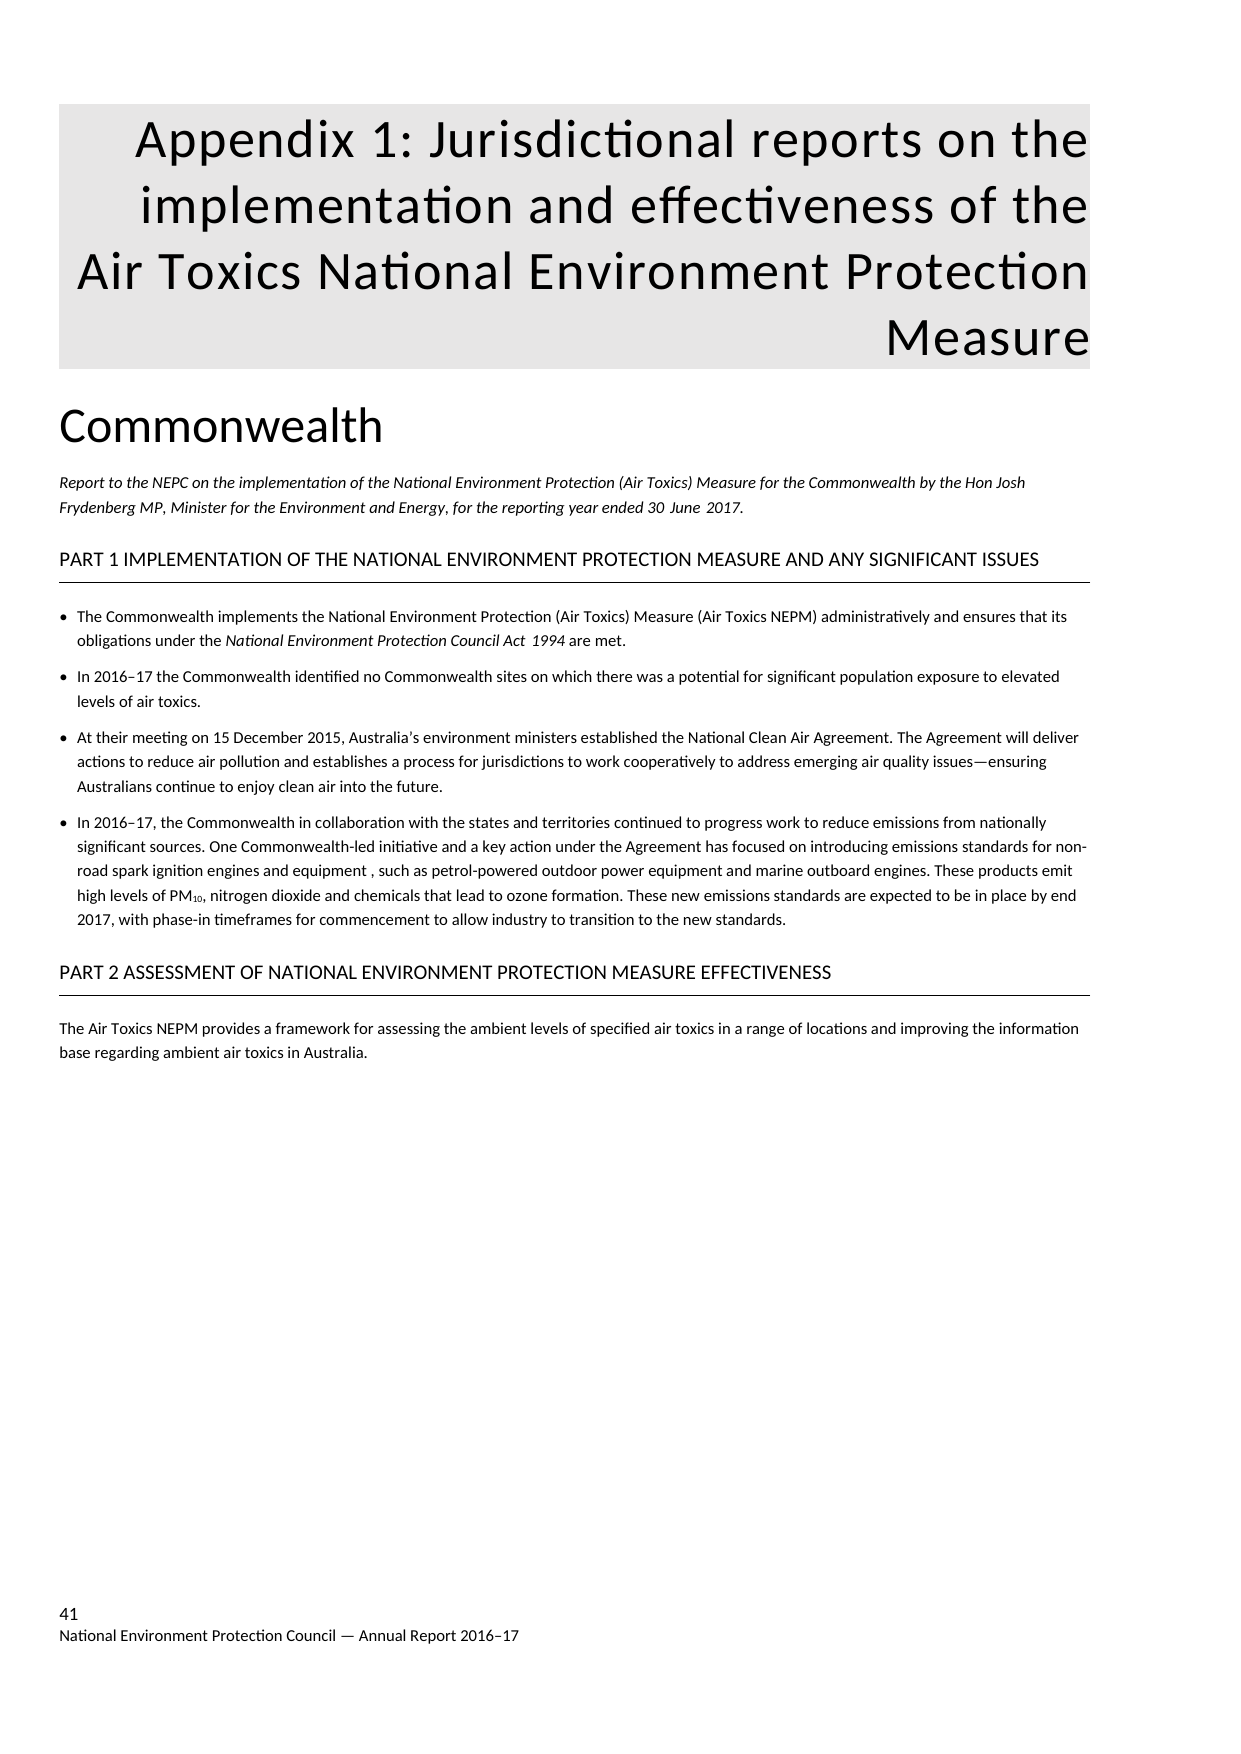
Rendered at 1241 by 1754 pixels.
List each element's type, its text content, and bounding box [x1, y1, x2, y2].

text • The Commonwealth implements the National Environment Protection (Air Toxics) Measure (Air Toxics NEPM) administratively and ensures that its obligations under the National Environment Protection Council Act 1994 are met. [59, 606, 1090, 651]
text Report to the NEPC on the implementation of the National Environment Protection (Air Toxics) Measure for the Commonwealth by the Hon Josh Frydenberg MP, Minister for the Environment and Energy, for the reporting year ended 30 June 2017. [59, 473, 1090, 517]
text PART 1 Implementation of the National Environment Protection Measure and any significant issues [59, 546, 1090, 582]
text • At their meeting on 15 December 2015, Australia’s environment ministers established the National Clean Air Agreement. The Agreement will deliver actions to reduce air pollution and establishes a process for jurisdictions to work cooperatively to address emerging air quality issues—ensuring Australians continue to enjoy clean air into the future. [59, 727, 1090, 796]
text • In 2016–17 the Commonwealth identified no Commonwealth sites on which there was a potential for significant population exposure to elevated levels of air toxics. [59, 667, 1090, 711]
text PART 2 Assessment of National Environment Protection Measure effectiveness [59, 959, 1090, 995]
subtitle Appendix 1: Jurisdictional reports on the implementation and effectiveness of the Air Toxics National Environment Protection Measure [59, 104, 1090, 369]
text • In 2016–17, the Commonwealth in collaboration with the states and territories continued to progress work to reduce emissions from nationally significant sources. One Commonwealth-led initiative and a key action under the Agreement has focused on introducing emissions standards for non-road spark ignition engines and equipment , such as petrol-powered outdoor power equipment and marine outboard engines. These products emit high levels of PM10, nitrogen dioxide and chemicals that lead to ozone formation. These new emissions standards are expected to be in place by end 2017, with phase-in timeframes for commencement to allow industry to transition to the new standards. [59, 812, 1090, 930]
subtitle Commonwealth [59, 394, 1090, 455]
text The Air Toxics NEPM provides a framework for assessing the ambient levels of specified air toxics in a range of locations and improving the information base regarding ambient air toxics in Australia. [59, 1018, 1090, 1063]
